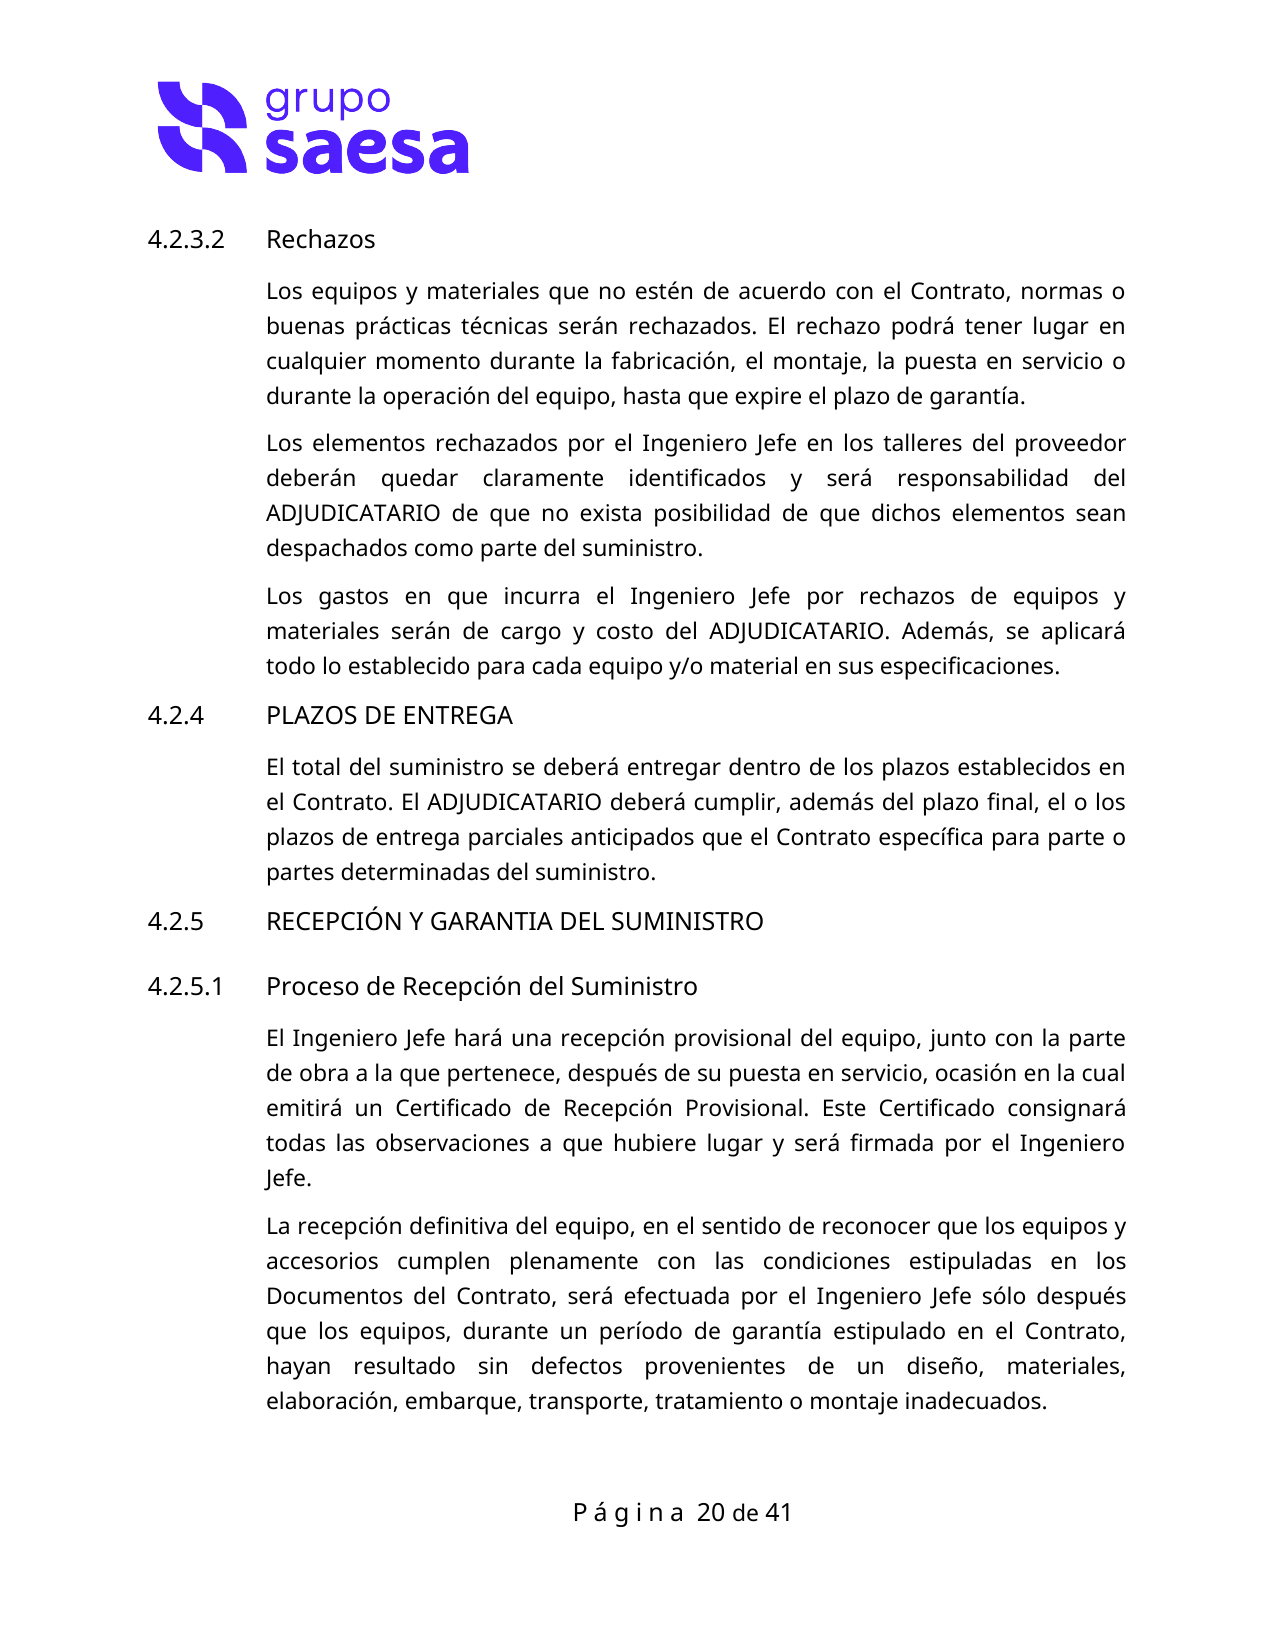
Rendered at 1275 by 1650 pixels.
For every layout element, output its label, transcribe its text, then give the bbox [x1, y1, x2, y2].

text Los elementos rechazados por el Ingeniero Jefe en los talleres del proveedor deberán quedar claramente identificados y será responsabilidad del ADJUDICATARIO de que no exista posibilidad de que dichos elementos sean despachados como parte del suministro. [266, 427, 1127, 563]
subtitle Rechazos [148, 221, 1127, 256]
text El Ingeniero Jefe hará una recepción provisional del equipo, junto con la parte de obra a la que pertenece, después de su puesta en servicio, ocasión en la cual emitirá un Certificado de Recepción Provisional. Este Certificado consignará todas las observaciones a que hubiere lugar y será firmada por el Ingeniero Jefe. [266, 1022, 1127, 1193]
text La recepción definitiva del equipo, en el sentido de reconocer que los equipos y accesorios cumplen plenamente con las condiciones estipuladas en los Documentos del Contrato, será efectuada por el Ingeniero Jefe sólo después que los equipos, durante un período de garantía estipulado en el Contrato, hayan resultado sin defectos provenientes de un diseño, materiales, elaboración, embarque, transporte, tratamiento o montaje inadecuados. [266, 1210, 1127, 1416]
text Los gastos en que incurra el Ingeniero Jefe por rechazos de equipos y materiales serán de cargo y costo del ADJUDICATARIO. Además, se aplicará todo lo establecido para cada equipo y/o material en sus especificaciones. [266, 580, 1127, 681]
subtitle Proceso de Recepción del Suministro [148, 969, 1127, 1003]
picture [147, 73, 478, 177]
subtitle PLAZOS DE ENTREGA [148, 697, 1127, 731]
text Los equipos y materiales que no estén de acuerdo con el Contrato, normas o buenas prácticas técnicas serán rechazados. El rechazo podrá tener lugar en cualquier momento durante la fabricación, el montaje, la puesta en servicio o durante la operación del equipo, hasta que expire el plazo de garantía. [266, 275, 1127, 411]
text El total del suministro se deberá entregar dentro de los plazos establecidos en el Contrato. El ADJUDICATARIO deberá cumplir, además del plazo final, el o los plazos de entrega parciales anticipados que el Contrato específica para parte o partes determinadas del suministro. [266, 751, 1127, 887]
subtitle RECEPCIÓN Y GARANTIA DEL SUMINISTRO [148, 903, 1127, 937]
